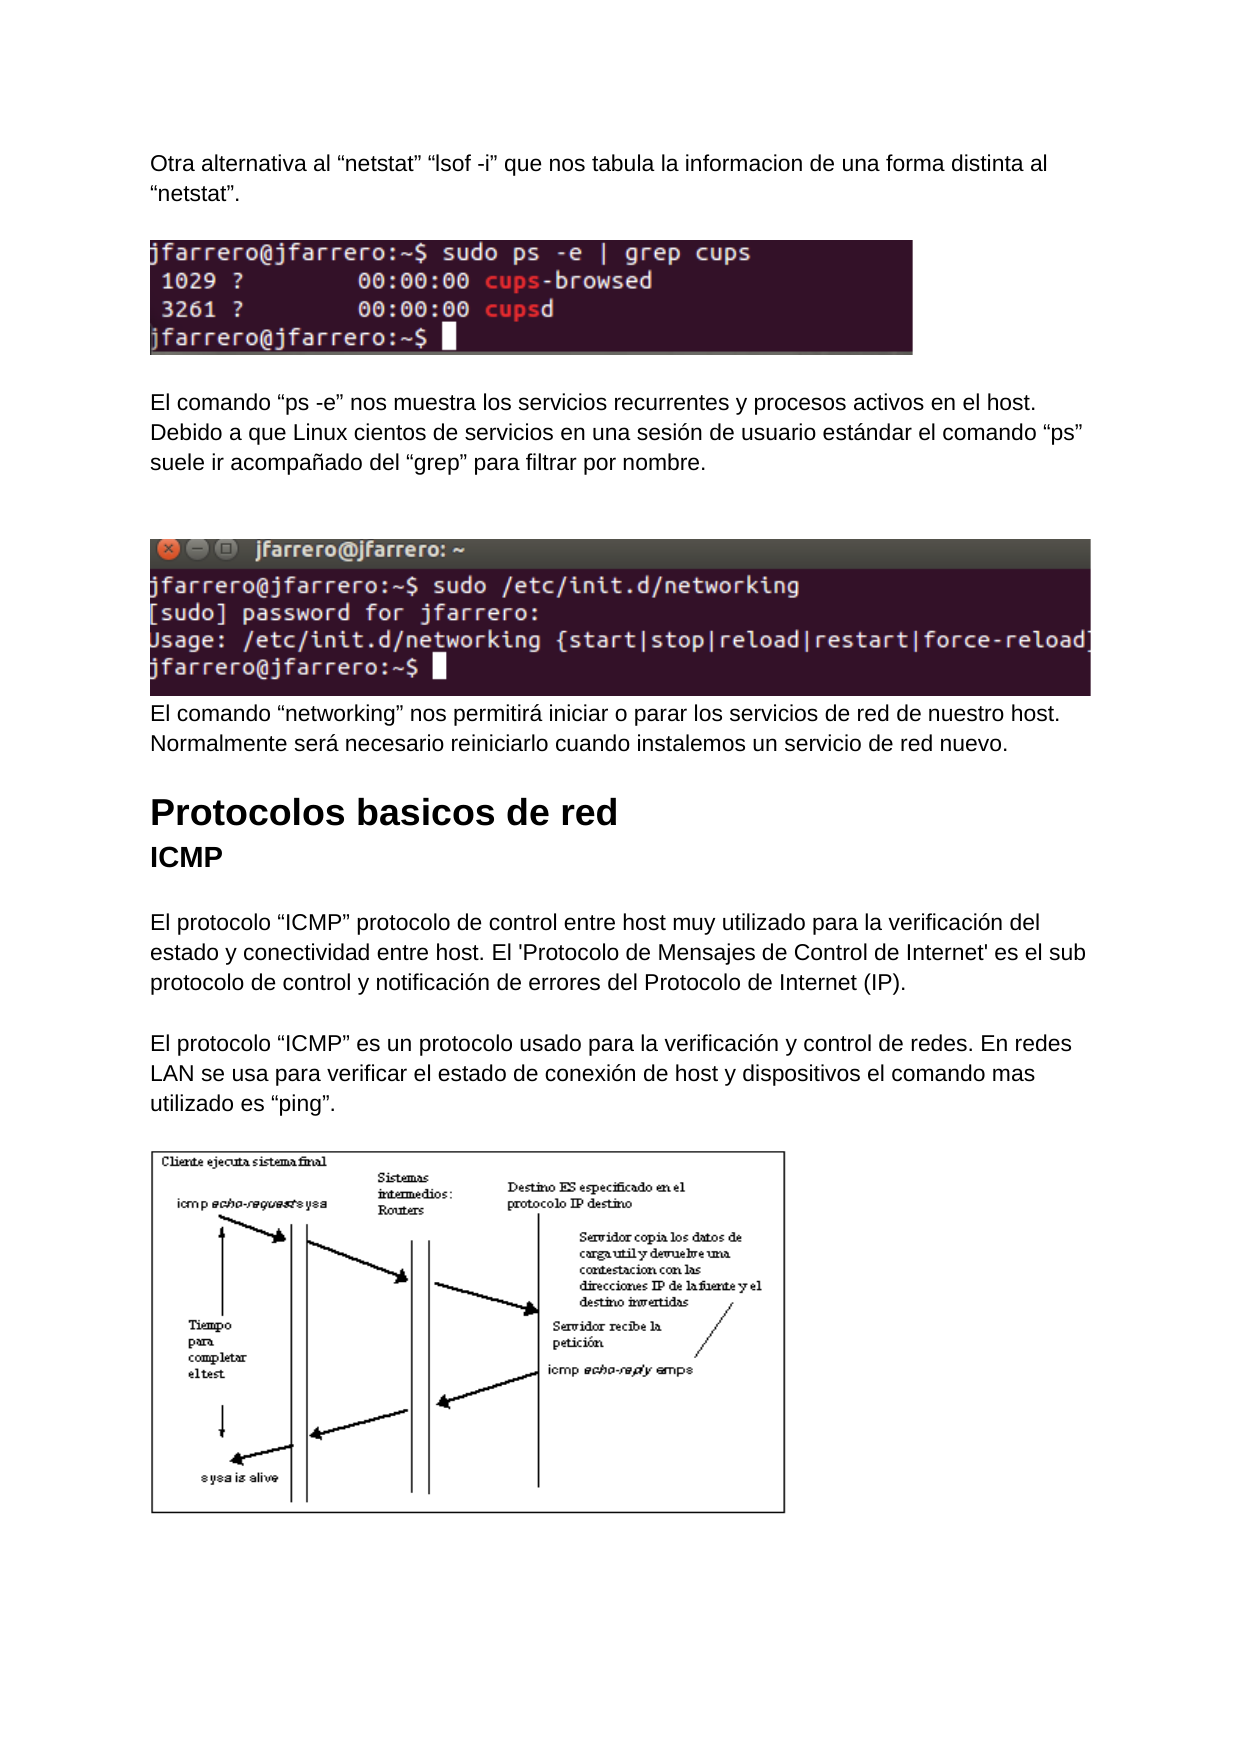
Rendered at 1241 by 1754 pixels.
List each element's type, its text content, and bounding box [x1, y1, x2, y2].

text Otra alternativa al “netstat” “lsof -i” que nos tabula la informacion de una forma distinta al “netstat”. [150, 150, 1090, 207]
text El protocolo “ICMP” protocolo de control entre host muy utilizado para la verificación del estado y conectividad entre host. El 'Protocolo de Mensajes de Control de Internet' es el sub protocolo de control y notificación de errores del Protocolo de Internet (IP). [150, 909, 1090, 996]
text El protocolo “ICMP” es un protocolo usado para la verificación y control de redes. En redes LAN se usa para verificar el estado de conexión de host y dispositivos el comando mas utilizado es “ping”. [150, 1030, 1090, 1116]
text Protocolos basicos de red [150, 791, 1090, 834]
picture [150, 1150, 789, 1516]
text ICMP [150, 840, 1090, 874]
text El comando “ps -e” nos muestra los servicios recurrentes y procesos activos en el host. Debido a que Linux cientos de servicios en una sesión de usuario estándar el comando “ps” suele ir acompañado del “grep” para filtrar por nombre. [150, 389, 1090, 476]
picture [150, 539, 1091, 696]
text El comando “networking” nos permitirá iniciar o parar los servicios de red de nuestro host. Normalmente será necesario reiniciarlo cuando instalemos un servicio de red nuevo. [150, 700, 1090, 756]
picture [150, 240, 913, 355]
